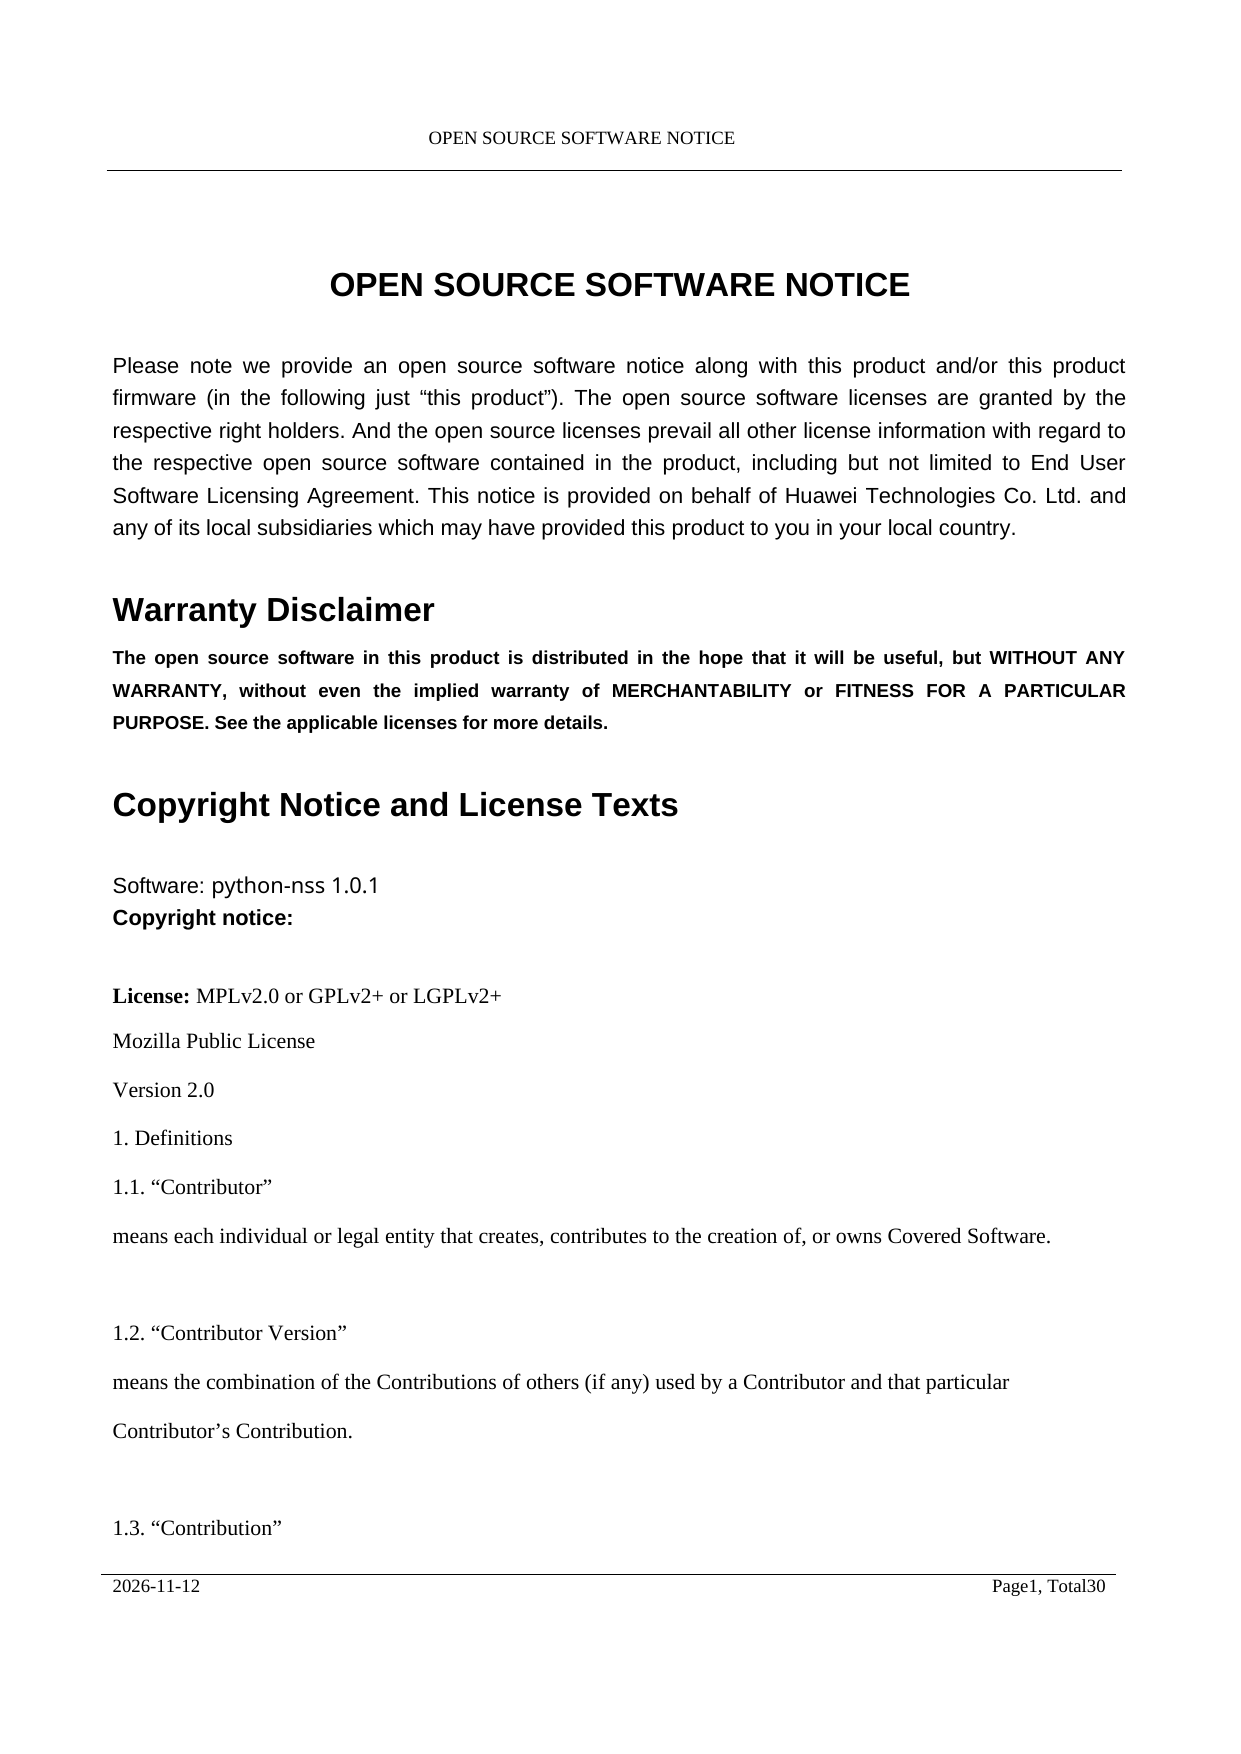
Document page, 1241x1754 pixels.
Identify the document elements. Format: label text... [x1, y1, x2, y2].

text License: MPLv2.0 or GPLv2+ or LGPLv2+ [112, 979, 1128, 1012]
text The open source software in this product is distributed in the hope that it will be useful, but WITHOUT ANY WARRANTY, without even the implied warranty of MERCHANTABILITY or FITNESS FOR A PARTICULAR PURPOSE. See the applicable licenses for more details. [112, 641, 1128, 739]
text Copyright notice: [112, 901, 1128, 934]
text Software: python-nss 1.0.1 [112, 869, 1128, 901]
text Please note we provide an open source software notice along with this product and/or this product firmware (in the following just “this product”). The open source software licenses are granted by the respective right holders. And the open source licenses prevail all other license information with regard to the respective open source software contained in the product, including but not limited to End User Software Licensing Agreement. This notice is provided on behalf of Huawei Technologies Co. Ltd. and any of its local subsidiaries which may have provided this product to you in your local country. [112, 349, 1128, 544]
text Copyright Notice and License Texts [112, 771, 1128, 836]
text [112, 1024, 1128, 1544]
text OPEN SOURCE SOFTWARE NOTICE [112, 251, 1128, 316]
text Warranty Disclaimer [112, 576, 1128, 641]
